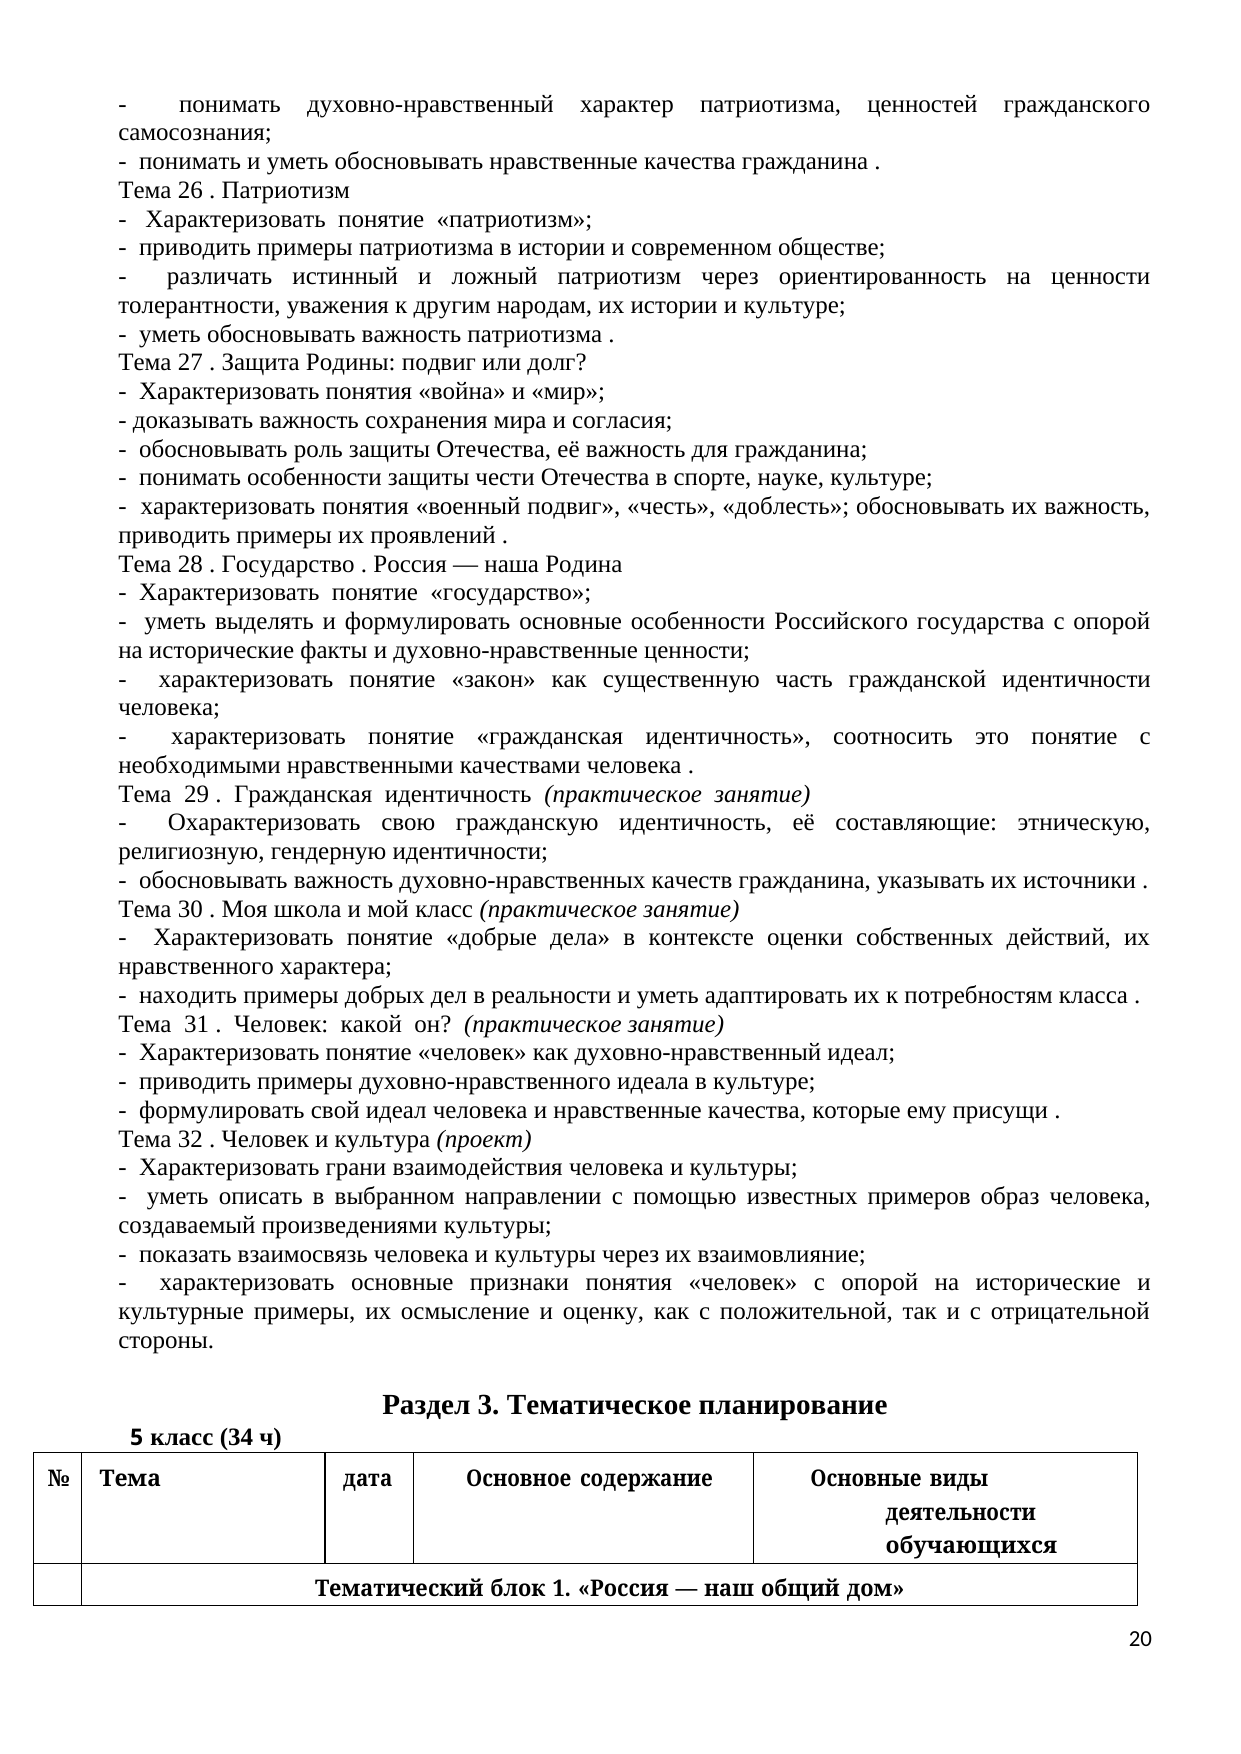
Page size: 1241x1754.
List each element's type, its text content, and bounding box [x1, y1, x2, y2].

text - приводить примеры духовно-нравственного идеала в культуре; [118, 1066, 1152, 1095]
table_cell Тематический блок 1. «Россия — наш общий дом» [82, 1564, 1137, 1605]
table_header дата [326, 1453, 413, 1563]
text Тема 26 . Патриотизм [118, 175, 1152, 204]
text - обосновывать роль защиты Отечества, её важность для гражданина; [118, 434, 1152, 462]
text - Охарактеризовать свою гражданскую идентичность, её составляющие: этническую, религиозную, гендерную идентичности; [118, 807, 1152, 865]
text - различать истинный и ложный патриотизм через ориентированность на ценности толерантности, уважения к другим народам, их истории и культуре; [118, 261, 1152, 319]
text Раздел 3. Тематическое планирование [118, 1387, 1152, 1421]
text - Характеризовать понятие «добрые дела» в контексте оценки собственных действий, их нравственного характера; [118, 922, 1152, 980]
table_header Основные виды деятельности обучающихся [754, 1453, 1137, 1563]
text - Характеризовать грани взаимодействия человека и культуры; [118, 1152, 1152, 1181]
text - уметь описать в выбранном направлении с помощью известных примеров образ человека, создаваемый произведениями культуры; [118, 1181, 1152, 1239]
text Тема 32 . Человек и культура (проект) [118, 1124, 1152, 1152]
text - обосновывать важность духовно-нравственных качеств гражданина, указывать их источники . [118, 865, 1152, 894]
text - уметь выделять и формулировать основные особенности Российского государства с опорой на исторические факты и духовно-нравственные ценности; [118, 606, 1152, 664]
text Тема 30 . Моя школа и мой класс (практическое занятие) [118, 894, 1152, 922]
text - характеризовать основные признаки понятия «человек» с опорой на исторические и культурные примеры, их осмысление и оценку, как с положительной, так и с отрицательной стороны. [118, 1267, 1152, 1354]
text Тема 28 . Государство . Россия — наша Родина [118, 549, 1152, 577]
text - понимать и уметь обосновывать нравственные качества гражданина . [118, 146, 1152, 175]
table_cell [34, 1564, 81, 1605]
table_header Основное содержание [414, 1453, 753, 1563]
text - Характеризовать понятие «человек» как духовно-нравственный идеал; [118, 1037, 1152, 1066]
table_header № [34, 1453, 81, 1563]
list класс (34 ч) [130, 1421, 1152, 1452]
text Тема 31 . Человек: какой он? (практическое занятие) [118, 1009, 1152, 1037]
text - понимать особенности защиты чести Отечества в спорте, науке, культуре; [118, 462, 1152, 491]
text - характеризовать понятия «военный подвиг», «честь», «доблесть»; обосновывать их важность, приводить примеры их проявлений . [118, 491, 1152, 549]
text - находить примеры добрых дел в реальности и уметь адаптировать их к потребностям класса . [118, 980, 1152, 1009]
text - доказывать важность сохранения мира и согласия; [118, 405, 1152, 434]
text - показать взаимосвязь человека и культуры через их взаимовлияние; [118, 1239, 1152, 1267]
text Тема 29 . Гражданская идентичность (практическое занятие) [118, 779, 1152, 807]
text Тема 27 . Защита Родины: подвиг или долг? [118, 347, 1152, 376]
text - формулировать свой идеал человека и нравственные качества, которые ему присущи . [118, 1095, 1152, 1124]
text - характеризовать понятие «гражданская идентичность», соотносить это понятие с необходимыми нравственными качествами человека . [118, 721, 1152, 779]
text - Характеризовать понятие «патриотизм»; [118, 204, 1152, 232]
table_header Тема [82, 1453, 324, 1563]
text - Характеризовать понятие «государство»; [118, 577, 1152, 606]
text - понимать духовно-нравственный характер патриотизма, ценностей гражданского самосознания; [118, 89, 1152, 146]
text - приводить примеры патриотизма в истории и современном обществе; [118, 232, 1152, 261]
text - уметь обосновывать важность патриотизма . [118, 319, 1152, 347]
text - характеризовать понятие «закон» как существенную часть гражданской идентичности человека; [118, 664, 1152, 721]
text - Характеризовать понятия «война» и «мир»; [118, 376, 1152, 405]
